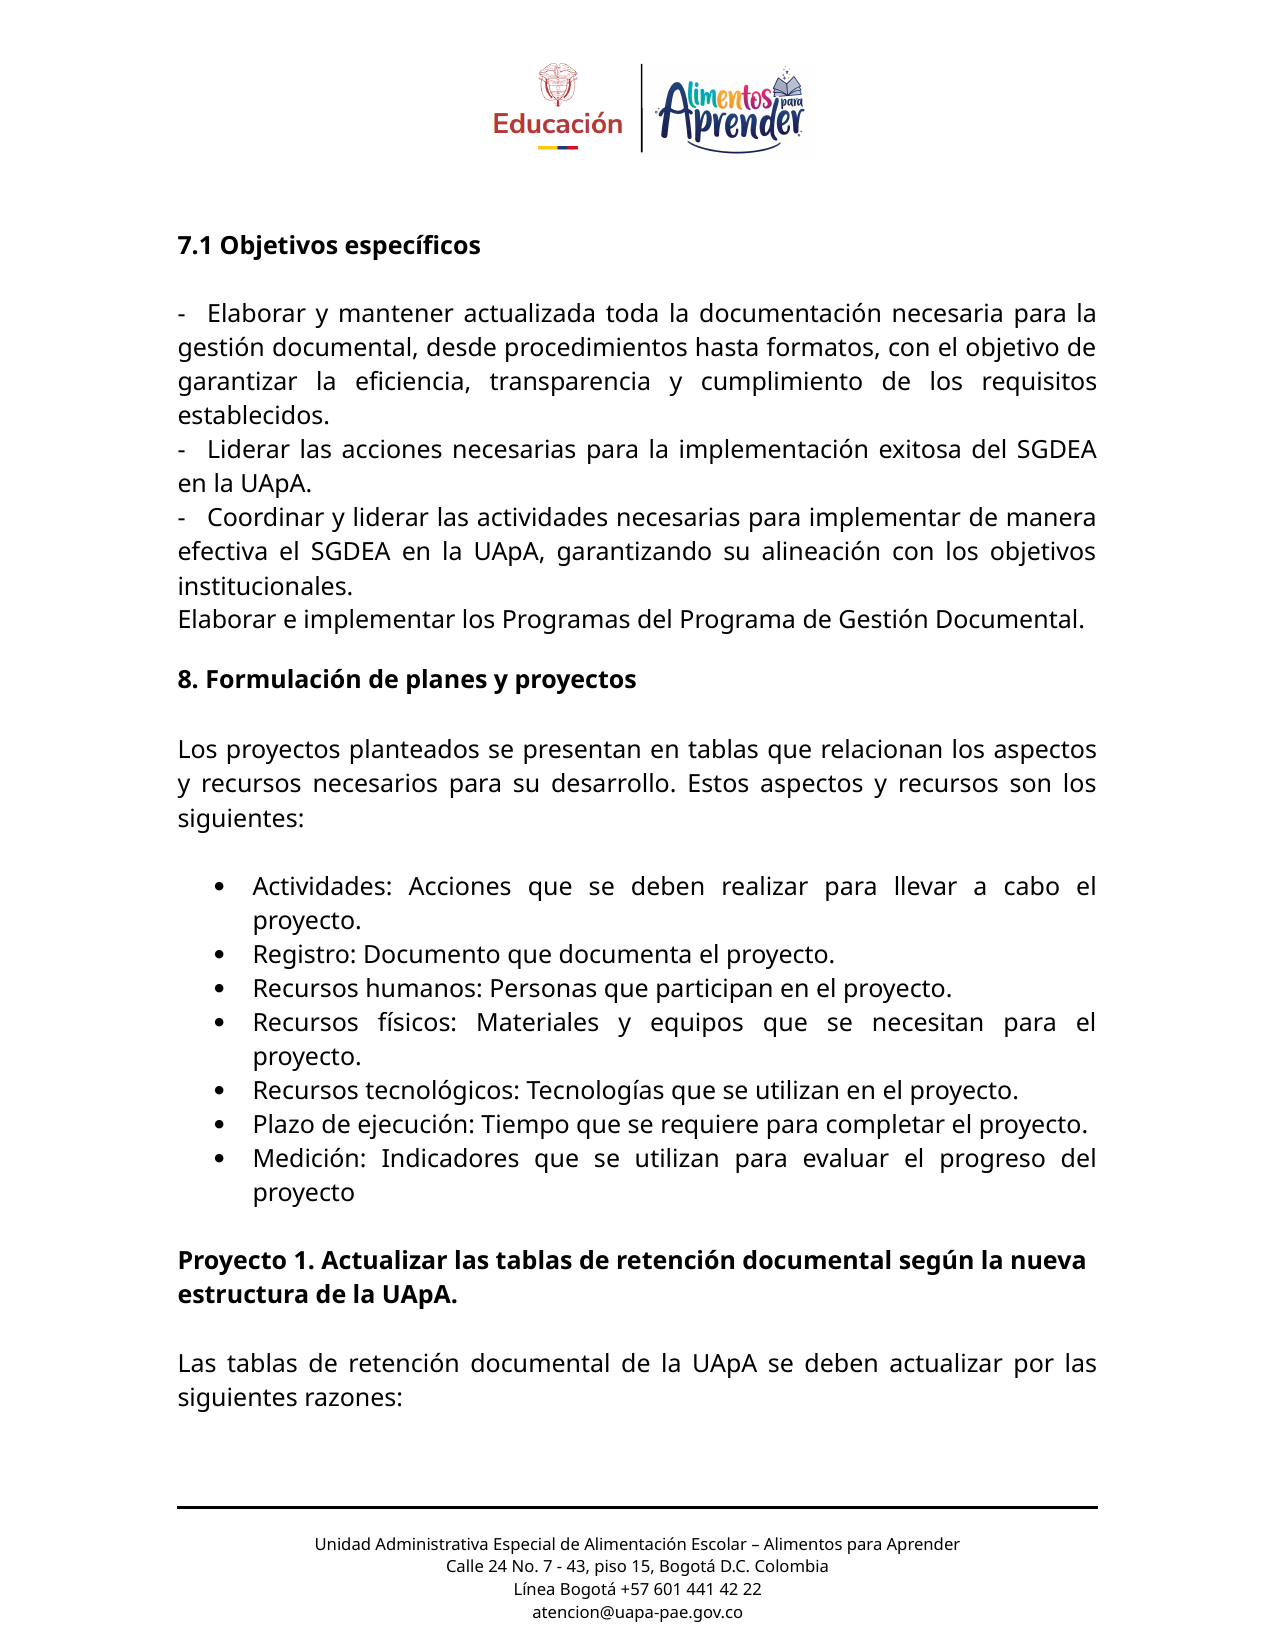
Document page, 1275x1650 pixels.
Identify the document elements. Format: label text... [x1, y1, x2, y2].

list Plazo de ejecución: Tiempo que se requiere para completar el proyecto. [215, 1107, 1098, 1141]
list Actividades: Acciones que se deben realizar para llevar a cabo el proyecto. [215, 868, 1098, 936]
text Las tablas de retención documental de la UApA se deben actualizar por las siguientes razones: [177, 1345, 1098, 1413]
list Medición: Indicadores que se utilizan para evaluar el progreso del proyecto [215, 1141, 1098, 1209]
list Recursos humanos: Personas que participan en el proyecto. [215, 971, 1098, 1004]
text Elaborar e implementar los Programas del Programa de Gestión Documental. [177, 602, 1098, 636]
text - Elaborar y mantener actualizada toda la documentación necesaria para la gestión documental, desde procedimientos hasta formatos, con el objetivo de garantizar la eficiencia, transparencia y cumplimiento de los requisitos establecidos. [177, 296, 1098, 432]
list Recursos físicos: Materiales y equipos que se necesitan para el proyecto. [215, 1004, 1098, 1073]
text Proyecto 1. Actualizar las tablas de retención documental según la nueva estructura de la UApA. [177, 1243, 1098, 1311]
text - Liderar las acciones necesarias para la implementación exitosa del SGDEA en la UApA. [177, 432, 1098, 500]
list Recursos tecnológicos: Tecnologías que se utilizan en el proyecto. [215, 1073, 1098, 1107]
subtitle 7.1 Objetivos específicos [177, 227, 1098, 262]
subtitle 8. Formulación de planes y proyectos [177, 661, 1098, 695]
picture [650, 62, 815, 160]
text Los proyectos planteados se presentan en tablas que relacionan los aspectos y recursos necesarios para su desarrollo. Estos aspectos y recursos son los siguientes: [177, 732, 1098, 834]
picture [469, 58, 644, 161]
list Registro: Documento que documenta el proyecto. [215, 936, 1098, 971]
text - Coordinar y liderar las actividades necesarias para implementar de manera efectiva el SGDEA en la UApA, garantizando su alineación con los objetivos institucionales. [177, 500, 1098, 602]
